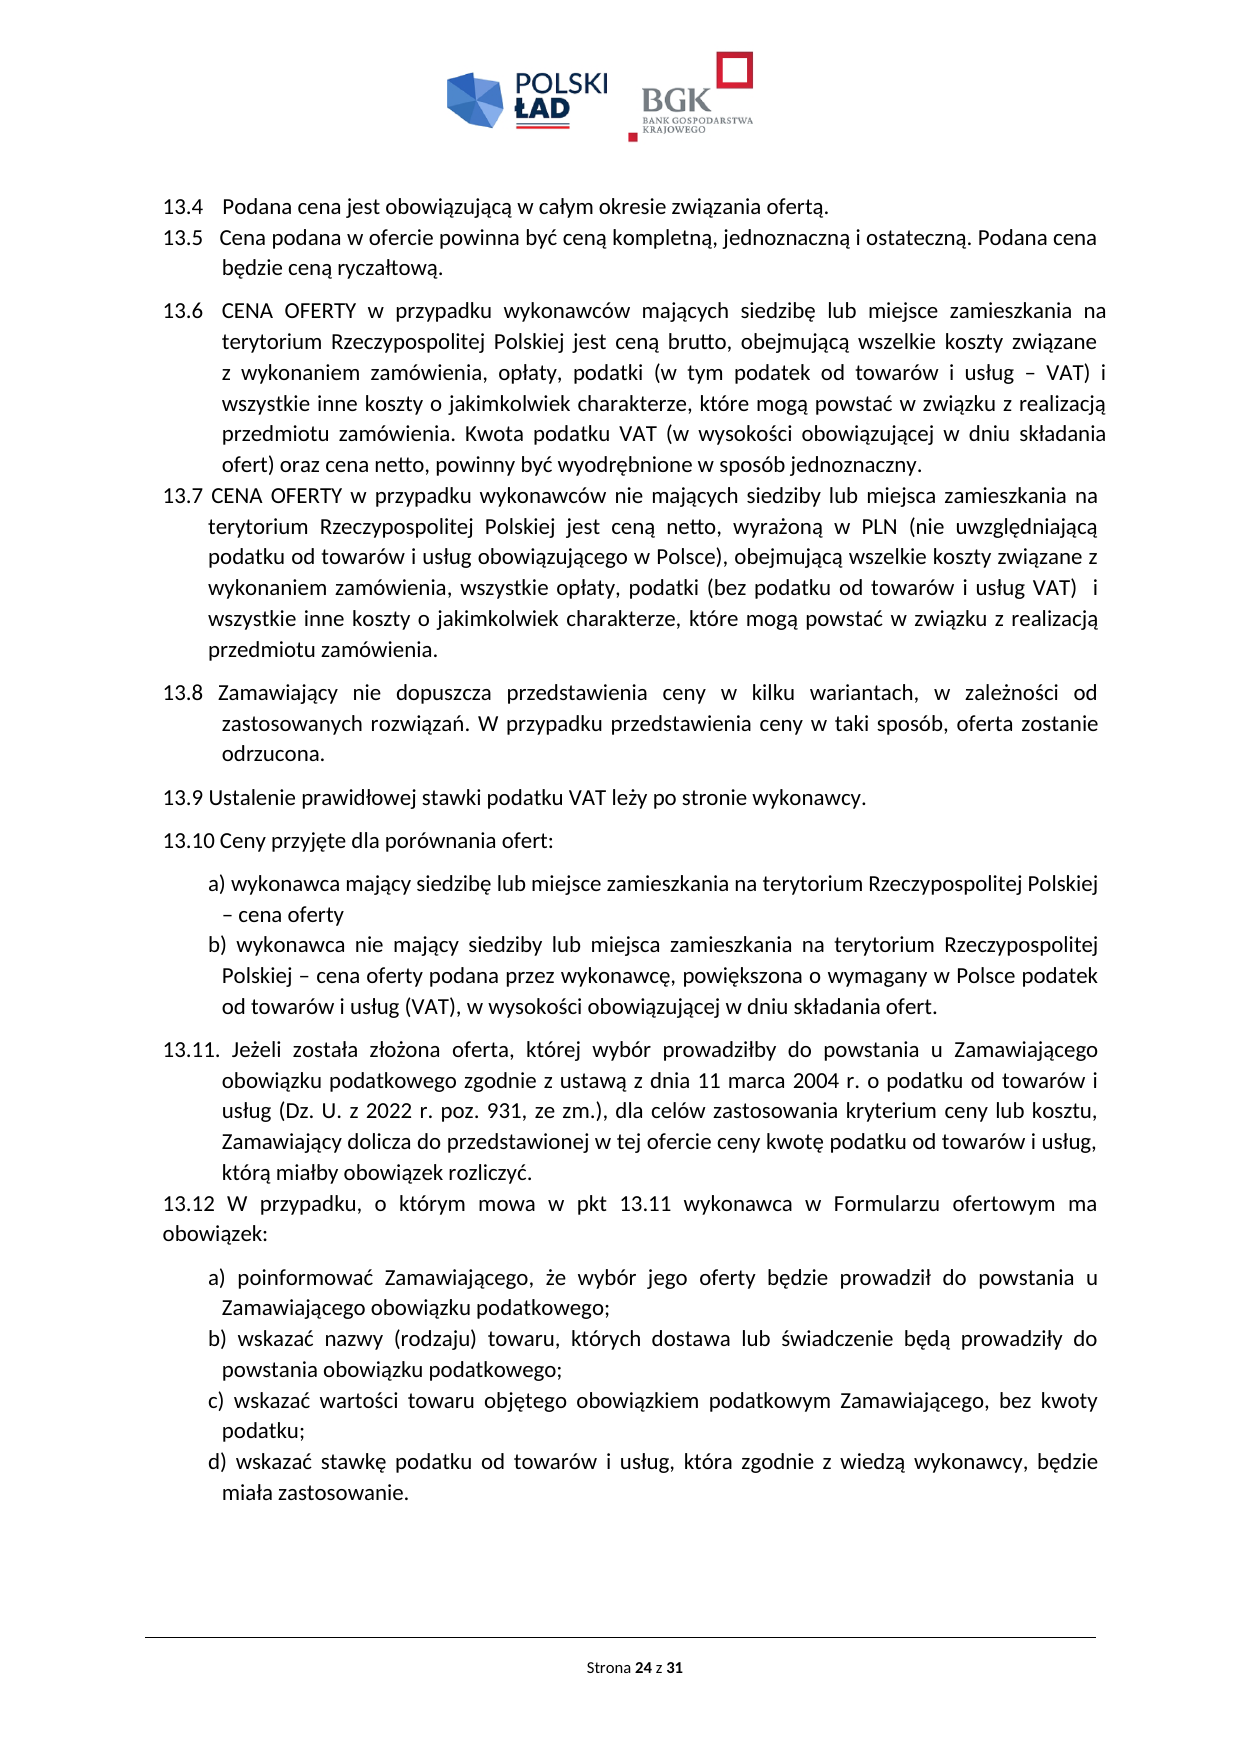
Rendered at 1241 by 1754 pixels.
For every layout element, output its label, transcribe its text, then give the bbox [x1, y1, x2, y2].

text 13.10 Ceny przyjęte dla porównania ofert: [162, 826, 1099, 854]
text 13.12 W przypadku, o którym mowa w pkt 13.11 wykonawca w Formularzu ofertowym ma obowiązek: [162, 1189, 1099, 1248]
text 13.9 Ustalenie prawidłowej stawki podatku VAT leży po stronie wykonawcy. [162, 783, 1099, 811]
list a) wykonawca mający siedzibę lub miejsce zamieszkania na terytorium Rzeczypospolitej Polskiej – cena oferty [208, 869, 1099, 928]
list b) wykonawca nie mający siedziby lub miejsca zamieszkania na terytorium Rzeczypospolitej Polskiej – cena oferty podana przez wykonawcę, powiększona o wymagany w Polsce podatek od towarów i usług (VAT), w wysokości obowiązującej w dniu składania ofert. [208, 931, 1099, 1020]
list 13.7 CENA OFERTY w przypadku wykonawców nie mających siedziby lub miejsca zamieszkania na terytorium Rzeczypospolitej Polskiej jest ceną netto, wyrażoną w PLN (nie uwzględniającą podatku od towarów i usług obowiązującego w Polsce), obejmującą wszelkie koszty związane z wykonaniem zamówienia, wszystkie opłaty, podatki (bez podatku od towarów i usług VAT) i wszystkie inne koszty o jakimkolwiek charakterze, które mogą powstać w związku z realizacją przedmiotu zamówienia. [162, 481, 1099, 663]
text 13.8 Zamawiający nie dopuszcza przedstawienia ceny w kilku wariantach, w zależności od zastosowanych rozwiązań. W przypadku przedstawienia ceny w taki sposób, oferta zostanie odrzucona. [162, 678, 1099, 767]
list Podana cena jest obowiązującą w całym okresie związania ofertą. [162, 192, 1099, 220]
list 13.5 Cena podana w ofercie powinna być ceną kompletną, jednoznaczną i ostateczną. Podana cena będzie ceną ryczałtową. [162, 223, 1099, 281]
list CENA OFERTY w przypadku wykonawców mających siedzibę lub miejsce zamieszkania na terytorium Rzeczypospolitej Polskiej jest ceną brutto, obejmującą wszelkie koszty związane z wykonaniem zamówienia, opłaty, podatki (w tym podatek od towarów i usług – VAT) i wszystkie inne koszty o jakimkolwiek charakterze, które mogą powstać w związku z realizacją przedmiotu zamówienia. Kwota podatku VAT (w wysokości obowiązującej w dniu składania ofert) oraz cena netto, powinny być wyodrębnione w sposób jednoznaczny. [162, 297, 1108, 478]
picture [431, 43, 763, 147]
list a) poinformować Zamawiającego, że wybór jego oferty będzie prowadził do powstania u Zamawiającego obowiązku podatkowego; [208, 1263, 1099, 1322]
list b) wskazać nazwy (rodzaju) towaru, których dostawa lub świadczenie będą prowadziły do powstania obowiązku podatkowego; [208, 1324, 1099, 1383]
list c) wskazać wartości towaru objętego obowiązkiem podatkowym Zamawiającego, bez kwoty podatku; [208, 1386, 1099, 1444]
text 13.11. Jeżeli została złożona oferta, której wybór prowadziłby do powstania u Zamawiającego obowiązku podatkowego zgodnie z ustawą z dnia 11 marca 2004 r. o podatku od towarów i usług (Dz. U. z 2022 r. poz. 931, ze zm.), dla celów zastosowania kryterium ceny lub kosztu, Zamawiający dolicza do przedstawionej w tej ofercie ceny kwotę podatku od towarów i usług, którą miałby obowiązek rozliczyć. [162, 1035, 1099, 1186]
list d) wskazać stawkę podatku od towarów i usług, która zgodnie z wiedzą wykonawcy, będzie miała zastosowanie. [208, 1447, 1099, 1506]
